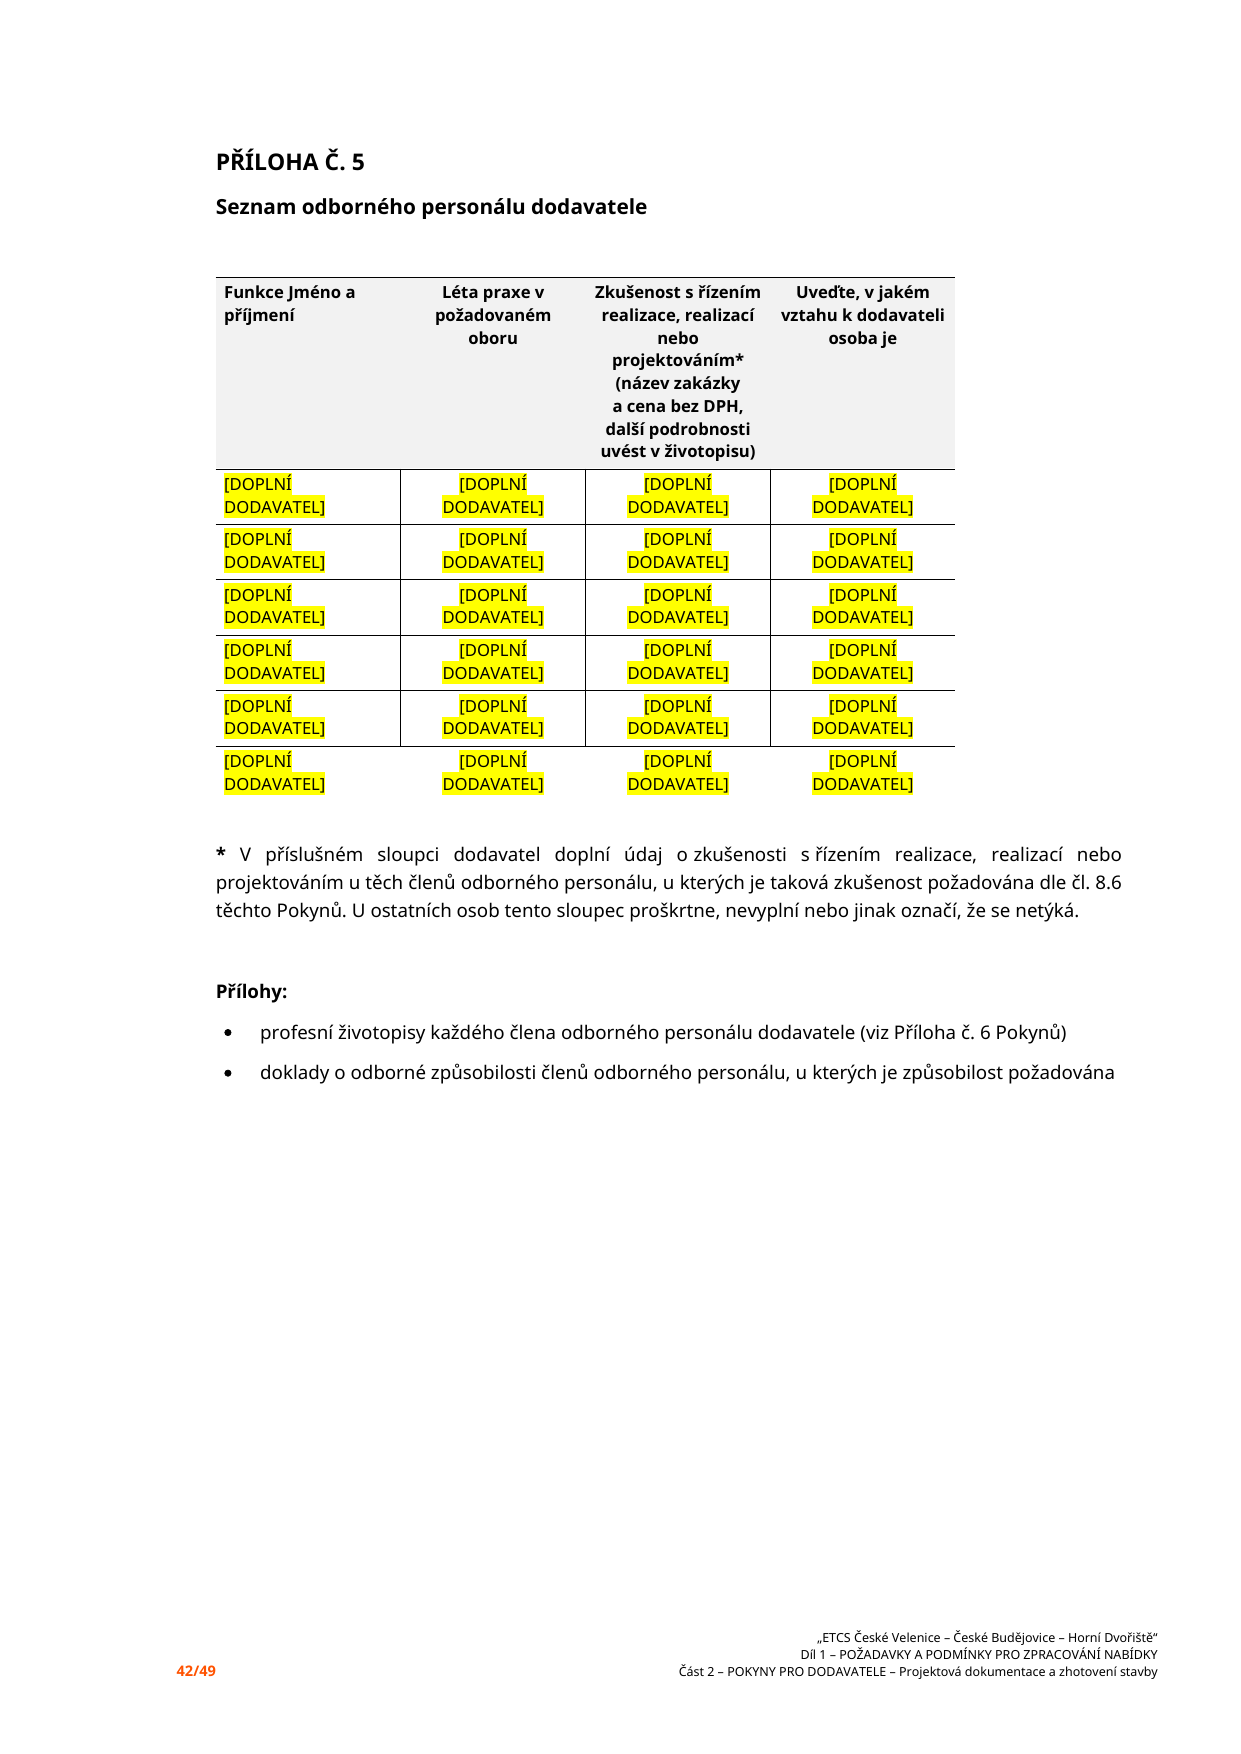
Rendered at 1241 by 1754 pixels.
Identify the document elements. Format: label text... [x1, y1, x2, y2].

table_cell [DOPLNÍ DODAVATEL] [771, 691, 955, 746]
table_cell [DOPLNÍ DODAVATEL] [401, 747, 585, 801]
table_cell [DOPLNÍ DODAVATEL] [771, 636, 955, 690]
table_cell [DOPLNÍ DODAVATEL] [586, 691, 770, 746]
table_header Uveďte, v jakém vztahu k dodavateli osoba je [770, 278, 955, 468]
table_cell [DOPLNÍ DODAVATEL] [771, 525, 955, 579]
text doklady o odborné způsobilosti členů odborného personálu, u kterých je způsobilost požadována [224, 1059, 1122, 1085]
table_cell [DOPLNÍ DODAVATEL] [216, 525, 400, 579]
table_cell [DOPLNÍ DODAVATEL] [771, 470, 955, 524]
table_cell [DOPLNÍ DODAVATEL] [401, 636, 585, 690]
table_cell [DOPLNÍ DODAVATEL] [770, 747, 955, 801]
table_cell [DOPLNÍ DODAVATEL] [401, 525, 585, 579]
table_header Zkušenost s řízením realizace, realizací nebo projektováním* (název zakázky a cena bez DPH, další podrobnosti uvést v životopisu) [585, 278, 770, 468]
table_cell [DOPLNÍ DODAVATEL] [401, 691, 585, 746]
table_cell [DOPLNÍ DODAVATEL] [401, 580, 585, 635]
text * V příslušném sloupci dodavatel doplní údaj o zkušenosti s řízením realizace, realizací nebo projektováním u těch členů odborného personálu, u kterých je taková zkušenost požadována dle čl. 8.6 těchto Pokynů. U ostatních osob tento sloupec proškrtne, nevyplní nebo jinak označí, že se netýká. [216, 841, 1122, 923]
text Příloha č. 5 [216, 146, 1122, 177]
table_cell [DOPLNÍ DODAVATEL] [216, 636, 400, 690]
table_header Léta praxe v požadovaném oboru [401, 278, 585, 468]
table_cell [DOPLNÍ DODAVATEL] [586, 470, 770, 524]
text profesní životopisy každého člena odborného personálu dodavatele (viz Příloha č. 6 Pokynů) [224, 1019, 1122, 1044]
table_cell [DOPLNÍ DODAVATEL] [216, 691, 400, 746]
text Seznam odborného personálu dodavatele [216, 192, 1122, 221]
table_header Funkce Jméno a příjmení [216, 278, 401, 468]
table_cell [DOPLNÍ DODAVATEL] [771, 580, 955, 635]
table_cell [DOPLNÍ DODAVATEL] [216, 580, 400, 635]
table_cell [DOPLNÍ DODAVATEL] [586, 525, 770, 579]
table_cell [DOPLNÍ DODAVATEL] [216, 470, 400, 524]
table_cell [DOPLNÍ DODAVATEL] [401, 470, 585, 524]
table_cell [DOPLNÍ DODAVATEL] [586, 580, 770, 635]
table_cell [DOPLNÍ DODAVATEL] [586, 636, 770, 690]
table_cell [DOPLNÍ DODAVATEL] [216, 747, 401, 801]
text Přílohy: [216, 978, 1122, 1004]
table_cell [DOPLNÍ DODAVATEL] [585, 747, 770, 801]
